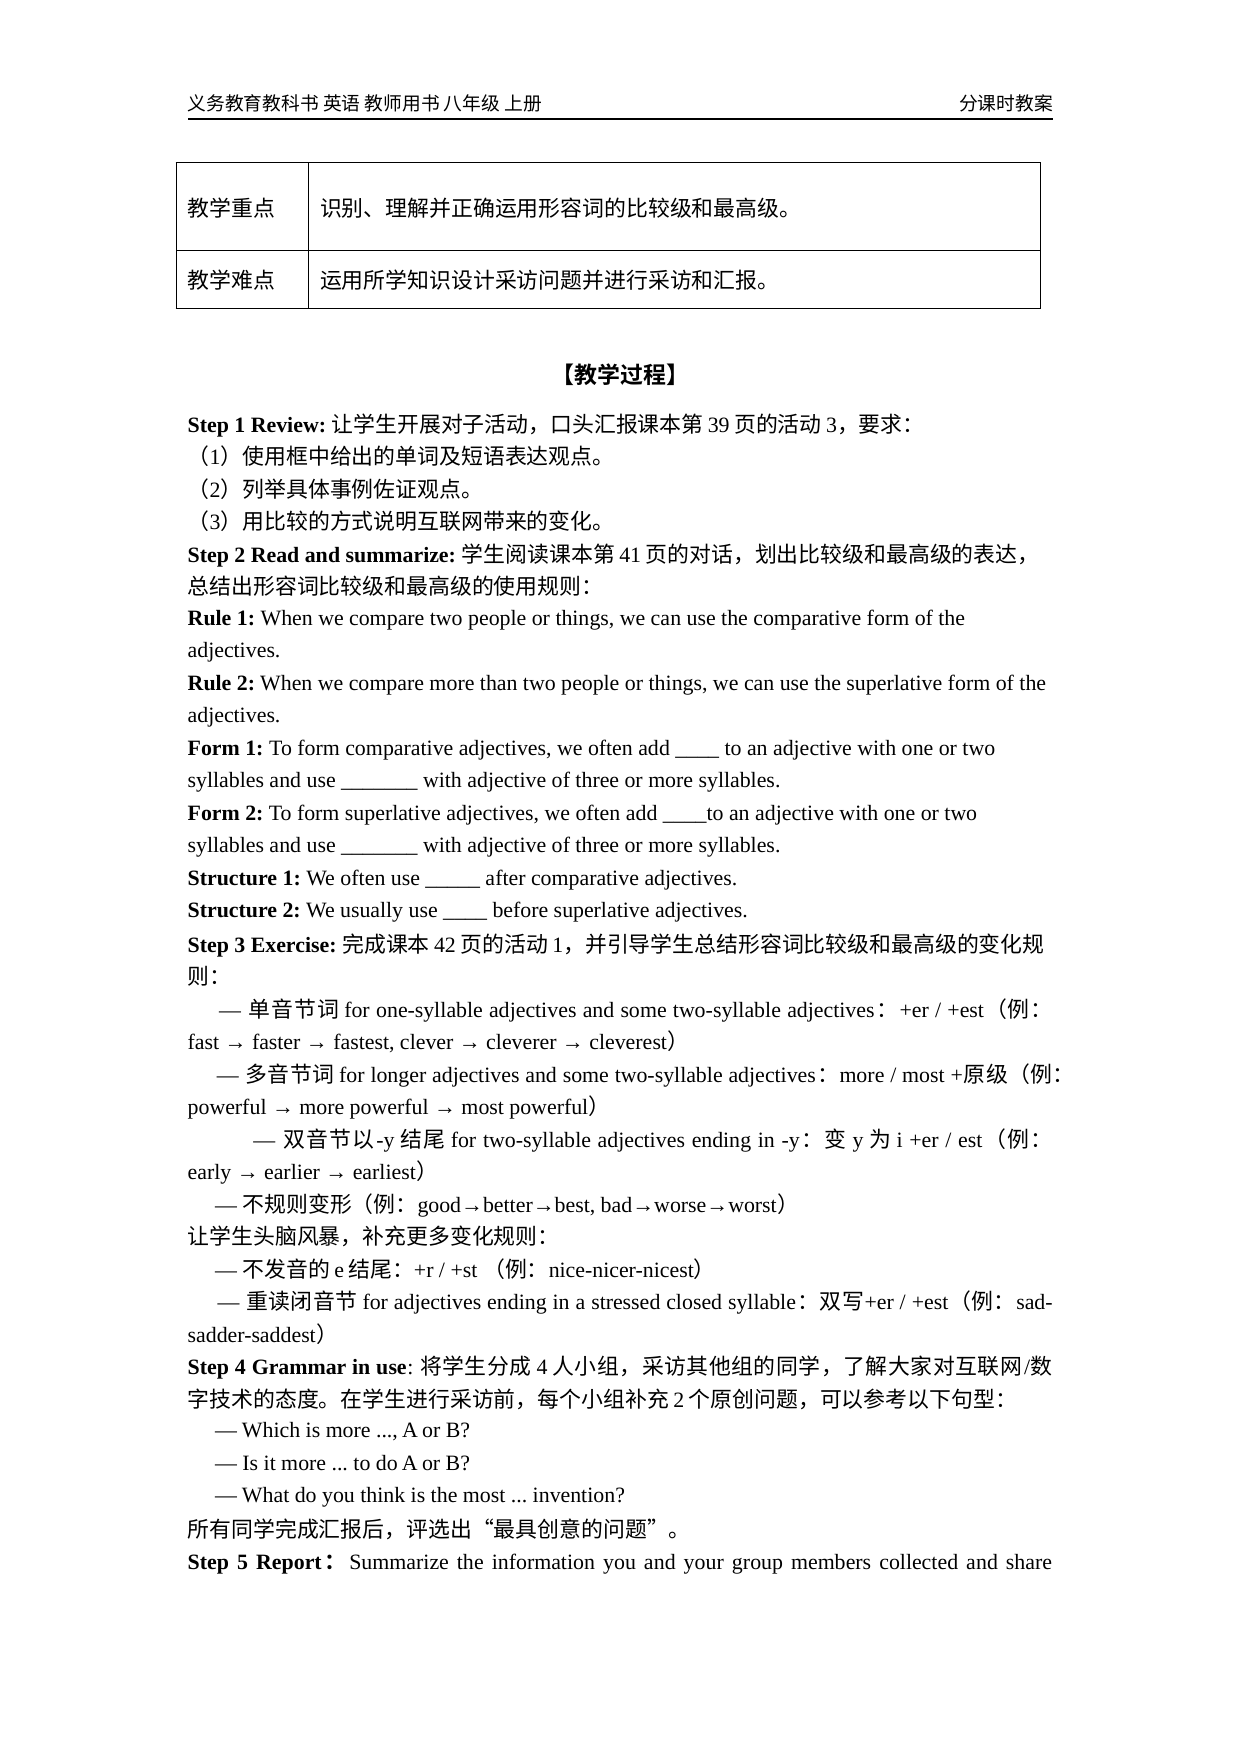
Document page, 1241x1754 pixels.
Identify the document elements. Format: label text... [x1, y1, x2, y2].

text 【教学过程】 [187, 341, 1053, 406]
text Rule 1: When we compare two people or things, we can use the comparative form of the adjectives. [187, 601, 1053, 666]
text Step 1 Review: 让学生开展对子活动，口头汇报课本第39页的活动3，要求： [187, 406, 1053, 439]
table_cell 运用所学知识设计采访问题并进行采访和汇报。 [309, 251, 1040, 308]
text （3）用比较的方式说明互联网带来的变化。 [187, 504, 1053, 536]
text — 不规则变形（例：good→better→best, bad→worse→worst） [187, 1186, 1053, 1219]
text Form 2: To form superlative adjectives, we often add ____to an adjective with one or two syllables and use _______ with adjective of three or more syllables. [187, 796, 1053, 861]
table_cell 识别、理解并正确运用形容词的比较级和最高级。 [309, 163, 1040, 250]
text — Is it more ... to do A or B? [187, 1446, 1053, 1479]
text 让学生头脑风暴，补充更多变化规则： [187, 1219, 1053, 1251]
text Structure 2: We usually use ____ before superlative adjectives. [187, 894, 1053, 926]
text — Which is more ..., A or B? [187, 1414, 1053, 1446]
text Rule 2: When we compare more than two people or things, we can use the superlative form of the adjectives. [187, 666, 1053, 731]
table_cell 教学重点 [177, 163, 308, 250]
text （2）列举具体事例佐证观点。 [187, 471, 1053, 504]
text 所有同学完成汇报后，评选出“最具创意的问题”。 [187, 1511, 1053, 1544]
text — 不发音的e结尾：+r / +st （例：nice-nicer-nicest） [187, 1251, 1053, 1284]
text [187, 1544, 1053, 1576]
text — 多音节词for longer adjectives and some two-syllable adjectives：more / most +原级（例：powerful → more powerful → most powerful） [187, 1056, 1053, 1121]
text Step 2 Read and summarize: 学生阅读课本第41页的对话，划出比较级和最高级的表达，总结出形容词比较级和最高级的使用规则： [187, 536, 1053, 601]
text — What do you think is the most ... invention? [187, 1479, 1053, 1511]
text Step 3 Exercise: 完成课本42页的活动1，并引导学生总结形容词比较级和最高级的变化规则： [187, 926, 1053, 991]
text Form 1: To form comparative adjectives, we often add ____ to an adjective with one or two syllables and use _______ with adjective of three or more syllables. [187, 731, 1053, 796]
text Structure 1: We often use _____ after comparative adjectives. [187, 861, 1053, 894]
text — 重读闭音节for adjectives ending in a stressed closed syllable：双写+er / +est（例：sad-sadder-saddest） [187, 1284, 1053, 1349]
text — 单音节词for one-syllable adjectives and some two-syllable adjectives：+er / +est（例：fast → faster → fastest, clever → cleverer → cleverest） [187, 991, 1053, 1056]
table_cell 教学难点 [177, 251, 308, 308]
text （1）使用框中给出的单词及短语表达观点。 [187, 439, 1053, 471]
text — 双音节以-y结尾for two-syllable adjectives ending in -y：变y为i +er / est（例：early → earlier → earliest） [187, 1121, 1053, 1186]
text Step 4 Grammar in use: 将学生分成4人小组，采访其他组的同学，了解大家对互联网/数字技术的态度。在学生进行采访前，每个小组补充2个原创问题，可以参考以下句型： [187, 1349, 1053, 1414]
